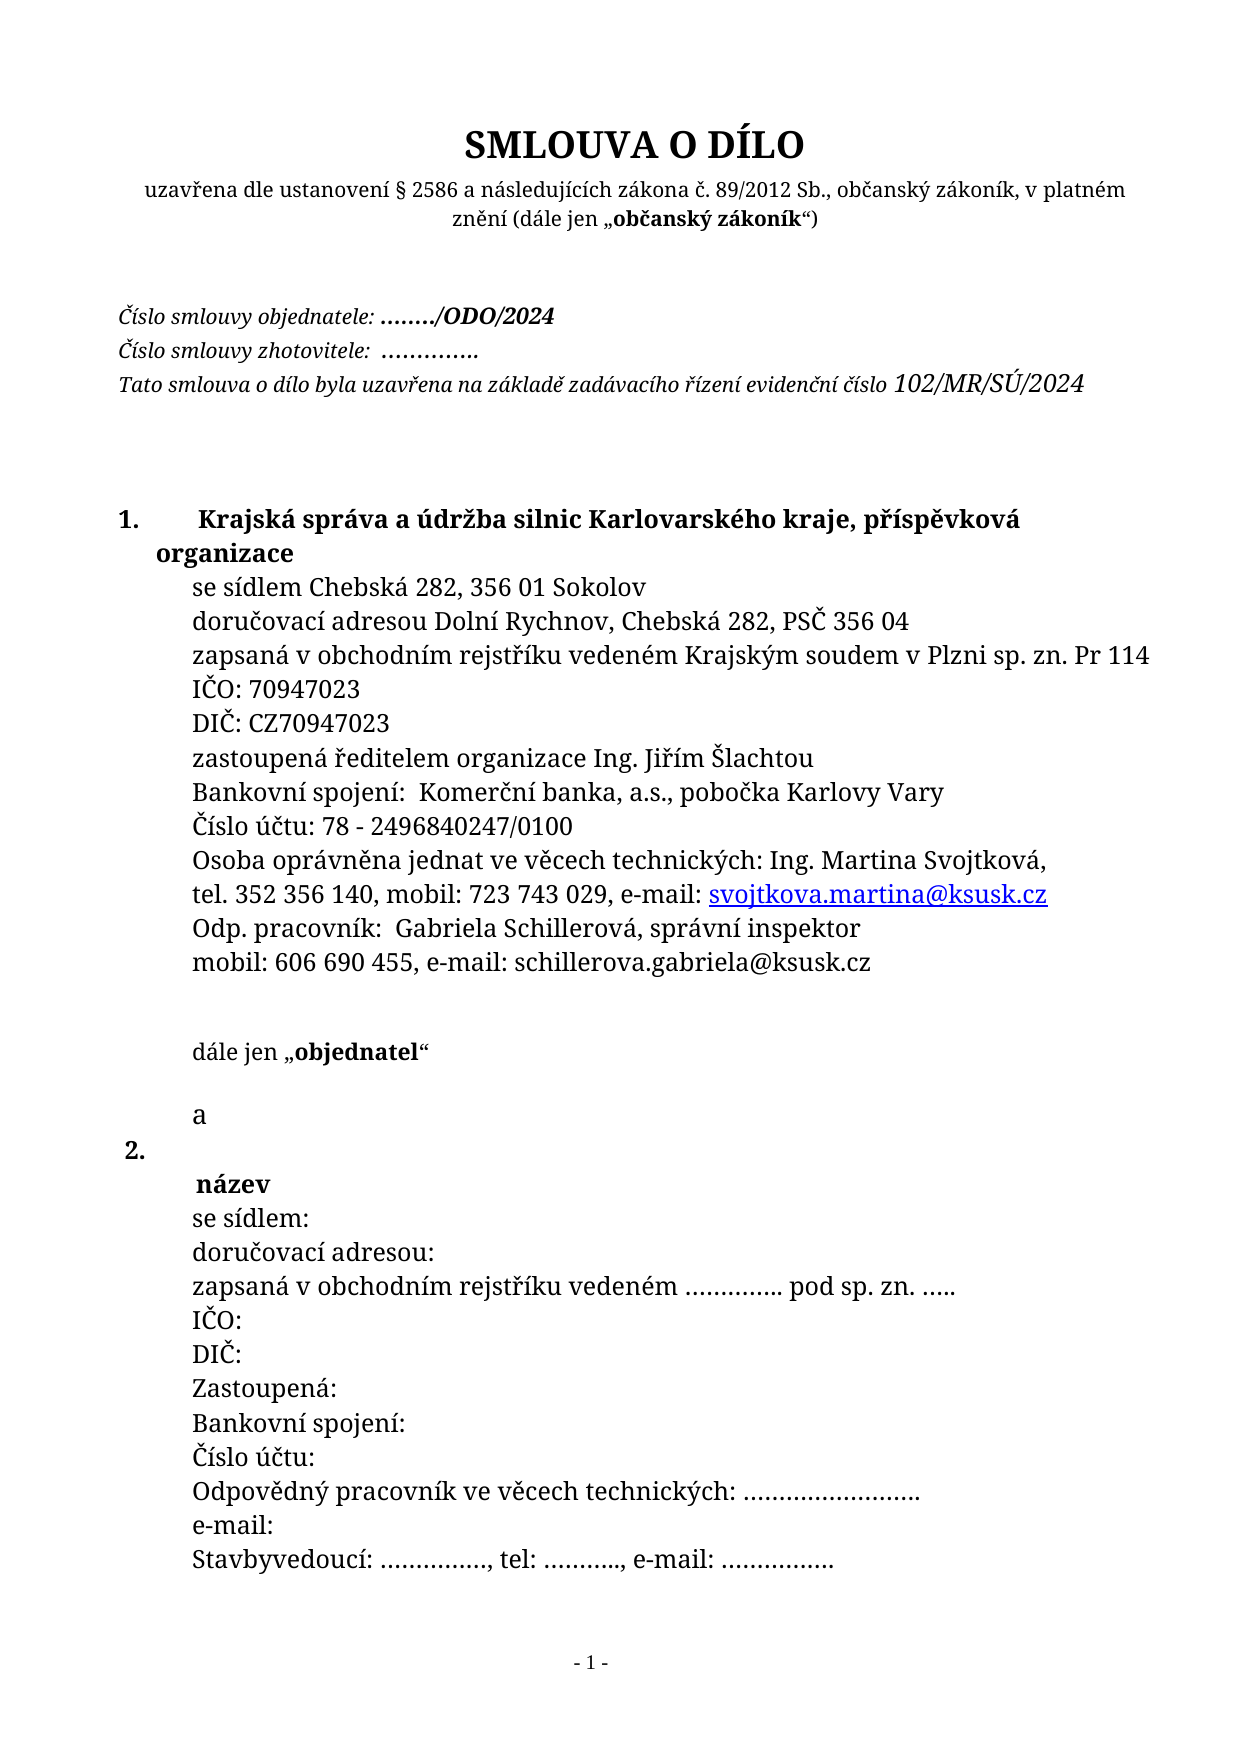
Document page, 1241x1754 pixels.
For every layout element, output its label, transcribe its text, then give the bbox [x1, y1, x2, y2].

text dále jen „objednatel“ [118, 1036, 1152, 1067]
text zastoupená ředitelem organizace Ing. Jiřím Šlachtou [192, 740, 1152, 774]
text uzavřena dle ustanovení § 2586 a následujících zákona č. 89/2012 Sb., občanský zákoník, v platném znění (dále jen „občanský zákoník“) [118, 175, 1152, 232]
text tel. 352 356 140, mobil: 723 743 029, e-mail: svojtkova.martina@ksusk.cz [192, 876, 1152, 911]
text Číslo smlouvy zhotovitele: ………….. [118, 331, 1152, 366]
text Zastoupená: [118, 1371, 1152, 1405]
text Bankovní spojení: Komerční banka, a.s., pobočka Karlovy Vary [192, 774, 1152, 808]
text Tato smlouva o dílo byla uzavřena na základě zadávacího řízení evidenční číslo 102/MR/SÚ/2024 [118, 366, 1152, 399]
text Číslo účtu: 78 - 2496840247/0100 [192, 808, 1152, 842]
text Odp. pracovník: Gabriela Schillerová, správní inspektor [192, 911, 1152, 944]
text e-mail: [118, 1507, 1152, 1541]
text Číslo smlouvy objednatele: ……../ODO/2024 [118, 300, 1152, 331]
subtitle SMLOUVA O DÍLO [118, 118, 1152, 169]
text zapsaná v obchodním rejstříku vedeném ………….. pod sp. zn. ….. [118, 1269, 1152, 1303]
text IČO: [118, 1303, 1152, 1337]
text se sídlem: [118, 1201, 1152, 1235]
text 1. Krajská správa a údržba silnic Karlovarského kraje, příspěvková organizace [118, 502, 1152, 570]
text a [118, 1096, 1152, 1133]
text název [118, 1167, 1152, 1201]
text Bankovní spojení: [118, 1405, 1152, 1439]
text se sídlem Chebská 282, 356 01 Sokolov [192, 570, 1152, 604]
text Stavbyvedoucí: ……………, tel: ……….., e-mail: ……………. [118, 1541, 1152, 1576]
text doručovací adresou: [118, 1235, 1152, 1269]
text DIČ: CZ70947023 [192, 706, 1152, 740]
text DIČ: [118, 1337, 1152, 1371]
text 2. [118, 1133, 1152, 1167]
text doručovací adresou Dolní Rychnov, Chebská 282, PSČ 356 04 [192, 604, 1152, 638]
text IČO: 70947023 [192, 672, 1152, 706]
text Osoba oprávněna jednat ve věcech technických: Ing. Martina Svojtková, [192, 842, 1152, 876]
text zapsaná v obchodním rejstříku vedeném Krajským soudem v Plzni sp. zn. Pr 114 [192, 638, 1152, 672]
text Číslo účtu: [118, 1439, 1152, 1473]
text mobil: 606 690 455, e-mail: schillerova.gabriela@ksusk.cz [192, 944, 1152, 979]
text Odpovědný pracovník ve věcech technických: ……………………. [118, 1473, 1152, 1507]
